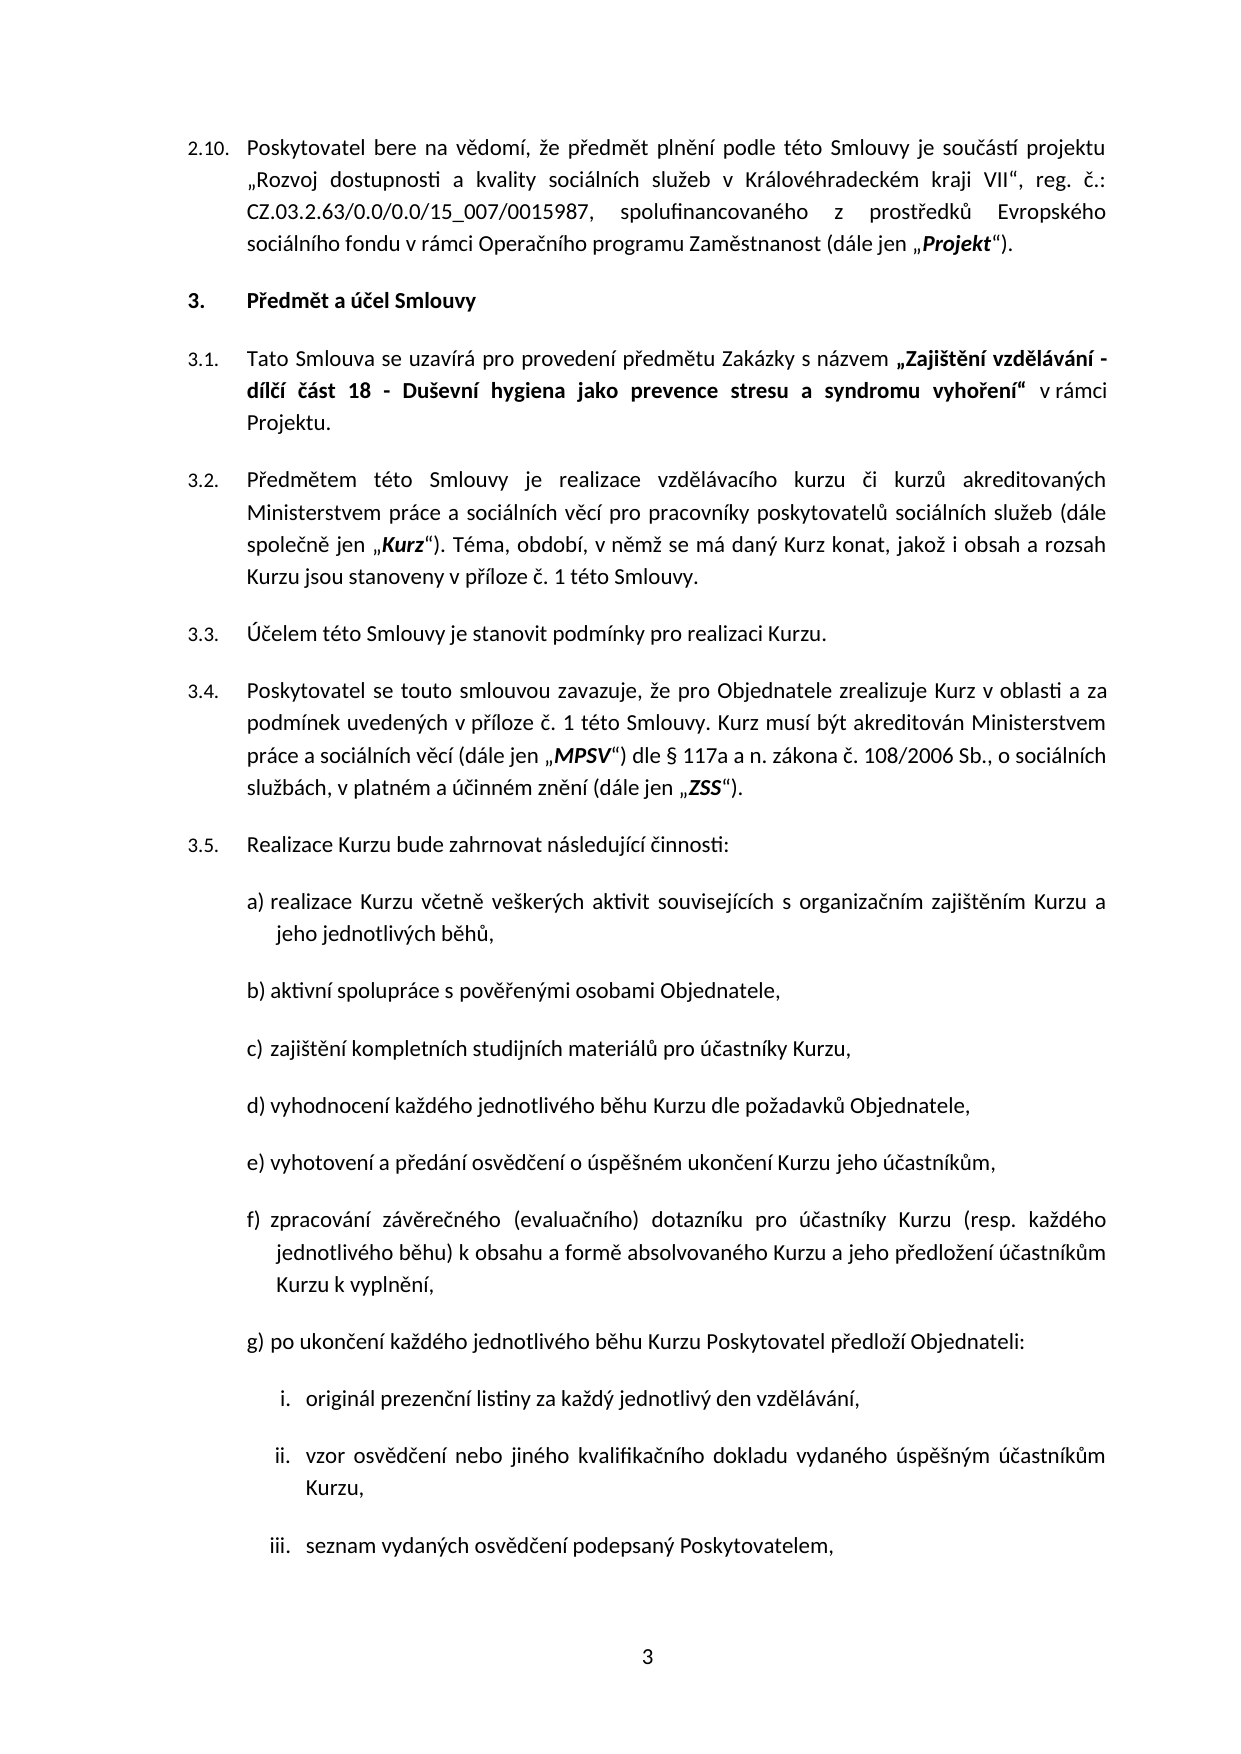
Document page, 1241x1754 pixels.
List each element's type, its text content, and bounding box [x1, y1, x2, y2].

subtitle Tato Smlouva se uzavírá pro provedení předmětu Zakázky s názvem „Zajištění vzdělávání - dílčí část 18 - Duševní hygiena jako prevence stresu a syndromu vyhoření“ v rámci Projektu. [187, 344, 1107, 436]
list vyhodnocení každého jednotlivého běhu Kurzu dle požadavků Objednatele, [247, 1091, 1107, 1119]
subtitle Účelem této Smlouvy je stanovit podmínky pro realizaci Kurzu. [187, 619, 1107, 647]
subtitle Poskytovatel se touto smlouvou zavazuje, že pro Objednatele zrealizuje Kurz v oblasti a za podmínek uvedených v příloze č. 1 této Smlouvy. Kurz musí být akreditován Ministerstvem práce a sociálních věcí (dále jen „MPSV“) dle § 117a a n. zákona č. 108/2006 Sb., o sociálních službách, v platném a účinném znění (dále jen „ZSS“). [187, 676, 1107, 801]
subtitle seznam vydaných osvědčení podepsaný Poskytovatelem, [291, 1531, 1107, 1559]
subtitle Předmětem této Smlouvy je realizace vzdělávacího kurzu či kurzů akreditovaných Ministerstvem práce a sociálních věcí pro pracovníky poskytovatelů sociálních služeb (dále společně jen „Kurz“). Téma, období, v němž se má daný Kurz konat, jakož i obsah a rozsah Kurzu jsou stanoveny v příloze č. 1 této Smlouvy. [187, 465, 1107, 590]
subtitle Předmět a účel Smlouvy [187, 287, 1107, 315]
list aktivní spolupráce s pověřenými osobami Objednatele, [247, 977, 1107, 1005]
subtitle Realizace Kurzu bude zahrnovat následující činnosti: [187, 830, 1107, 858]
list zajištění kompletních studijních materiálů pro účastníky Kurzu, [247, 1034, 1107, 1062]
list zpracování závěrečného (evaluačního) dotazníku pro účastníky Kurzu (resp. každého jednotlivého běhu) k obsahu a formě absolvovaného Kurzu a jeho předložení účastníkům Kurzu k vyplnění, [247, 1205, 1107, 1298]
list realizace Kurzu včetně veškerých aktivit souvisejících s organizačním zajištěním Kurzu a jeho jednotlivých běhů, [247, 887, 1107, 947]
list vyhotovení a předání osvědčení o úspěšném ukončení Kurzu jeho účastníkům, [247, 1148, 1107, 1176]
subtitle originál prezenční listiny za každý jednotlivý den vzdělávání, [291, 1384, 1107, 1412]
subtitle vzor osvědčení nebo jiného kvalifikačního dokladu vydaného úspěšným účastníkům Kurzu, [291, 1441, 1107, 1502]
subtitle Poskytovatel bere na vědomí, že předmět plnění podle této Smlouvy je součástí projektu „Rozvoj dostupnosti a kvality sociálních služeb v Královéhradeckém kraji VII“, reg. č.: CZ.03.2.63/0.0/0.0/15_007/0015987, spolufinancovaného z prostředků Evropského sociálního fondu v rámci Operačního programu Zaměstnanost (dále jen „Projekt“). [187, 133, 1107, 257]
list po ukončení každého jednotlivého běhu Kurzu Poskytovatel předloží Objednateli: [247, 1327, 1107, 1355]
